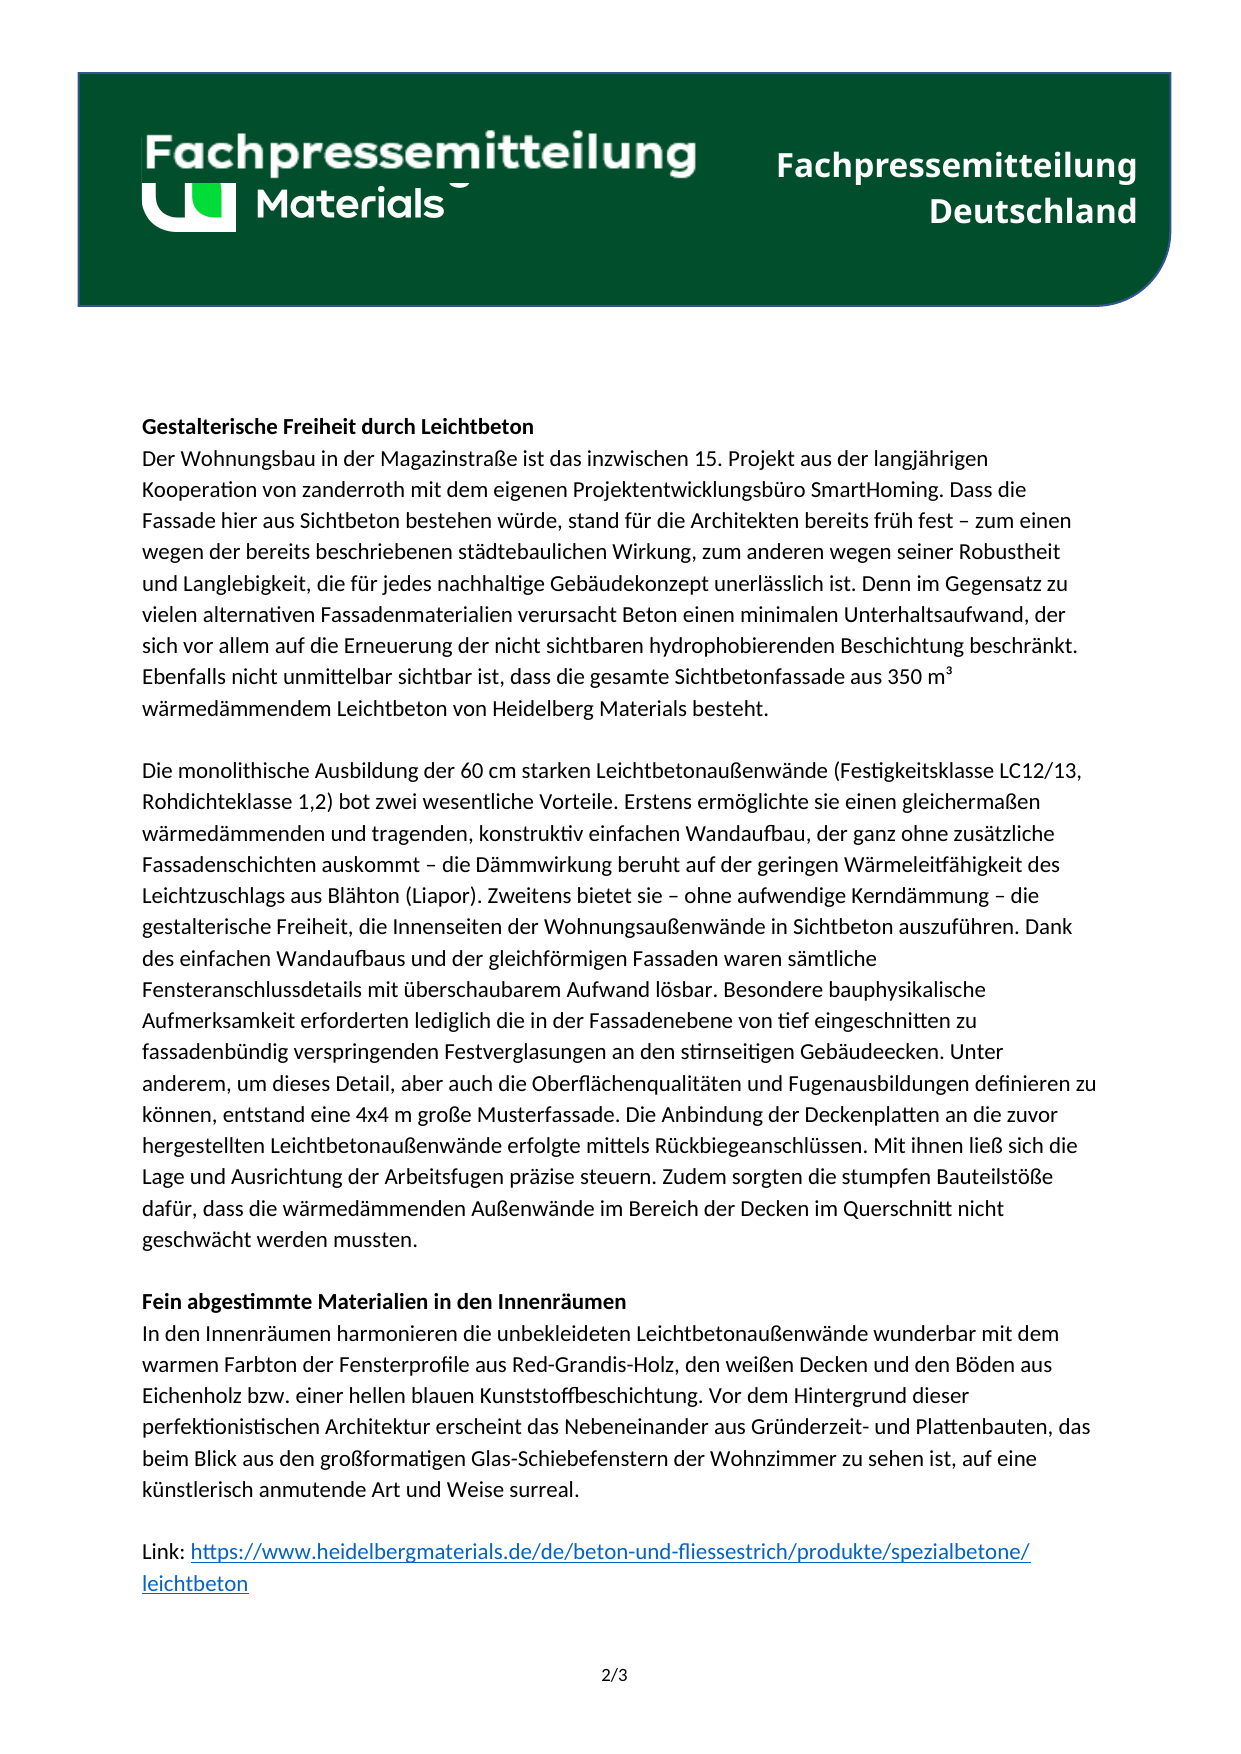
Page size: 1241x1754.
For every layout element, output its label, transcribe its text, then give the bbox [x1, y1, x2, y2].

text Link: https://www.heidelbergmaterials.de/de/beton-und-fliessestrich/produkte/spezialbetone/leichtbeton [142, 1534, 1098, 1597]
text Die monolithische Ausbildung der 60 cm starken Leichtbetonaußenwände (Festigkeitsklasse LC12/13, Rohdichteklasse 1,2) bot zwei wesentliche Vorteile. Erstens ermöglichte sie einen gleichermaßen wärmedämmenden und tragenden, konstruktiv einfachen Wandaufbau, der ganz ohne zusätzliche Fassadenschichten auskommt – die Dämmwirkung beruht auf der geringen Wärmeleitfähigkeit des Leichtzuschlags aus Blähton (Liapor). Zweitens bietet sie – ohne aufwendige Kerndämmung – die gestalterische Freiheit, die Innenseiten der Wohnungsaußenwände in Sichtbeton auszuführen. Dank des einfachen Wandaufbaus und der gleichförmigen Fassaden waren sämtliche Fensteranschlussdetails mit überschaubarem Aufwand lösbar. Besondere bauphysikalische Aufmerksamkeit erforderten lediglich die in der Fassadenebene von tief eingeschnitten zu fassadenbündig verspringenden Festverglasungen an den stirnseitigen Gebäudeecken. Unter anderem, um dieses Detail, aber auch die Oberflächenqualitäten und Fugenausbildungen definieren zu können, entstand eine 4x4 m große Musterfassade. Die Anbindung der Deckenplatten an die zuvor hergestellten Leichtbetonaußenwände erfolgte mittels Rückbiegeanschlüssen. Mit ihnen ließ sich die Lage und Ausrichtung der Arbeitsfugen präzise steuern. Zudem sorgten die stumpfen Bauteilstöße dafür, dass die wärmedämmenden Außenwände im Bereich der Decken im Querschnitt nicht geschwächt werden mussten. [142, 753, 1098, 1253]
text Fein abgestimmte Materialien in den Innenräumen [142, 1284, 1098, 1316]
text In den Innenräumen harmonieren die unbekleideten Leichtbetonaußenwände wunderbar mit dem warmen Farbton der Fensterprofile aus Red-Grandis-Holz, den weißen Decken und den Böden aus Eichenholz bzw. einer hellen blauen Kunststoffbeschichtung. Vor dem Hintergrund dieser perfektionistischen Architektur erscheint das Nebeneinander aus Gründerzeit- und Plattenbauten, das beim Blick aus den großformatigen Glas-Schiebefenstern der Wohnzimmer zu sehen ist, auf eine künstlerisch anmutende Art und Weise surreal. [142, 1316, 1098, 1503]
text Der Wohnungsbau in der Magazinstraße ist das inzwischen 15. Projekt aus der langjährigen Kooperation von zanderroth mit dem eigenen Projektentwicklungsbüro SmartHoming. Dass die Fassade hier aus Sichtbeton bestehen würde, stand für die Architekten bereits früh fest – zum einen wegen der bereits beschriebenen städtebaulichen Wirkung, zum anderen wegen seiner Robustheit und Langlebigkeit, die für jedes nachhaltige Gebäudekonzept unerlässlich ist. Denn im Gegensatz zu vielen alternativen Fassadenmaterialien verursacht Beton einen minimalen Unterhaltsaufwand, der sich vor allem auf die Erneuerung der nicht sichtbaren hydrophobierenden Beschichtung beschränkt. Ebenfalls nicht unmittelbar sichtbar ist, dass die gesamte Sichtbetonfassade aus 350 m³ wärmedämmendem Leichtbeton von Heidelberg Materials besteht. [142, 441, 1098, 722]
text Gestalterische Freiheit durch Leichtbeton [142, 409, 1098, 441]
picture [141, 130, 705, 232]
